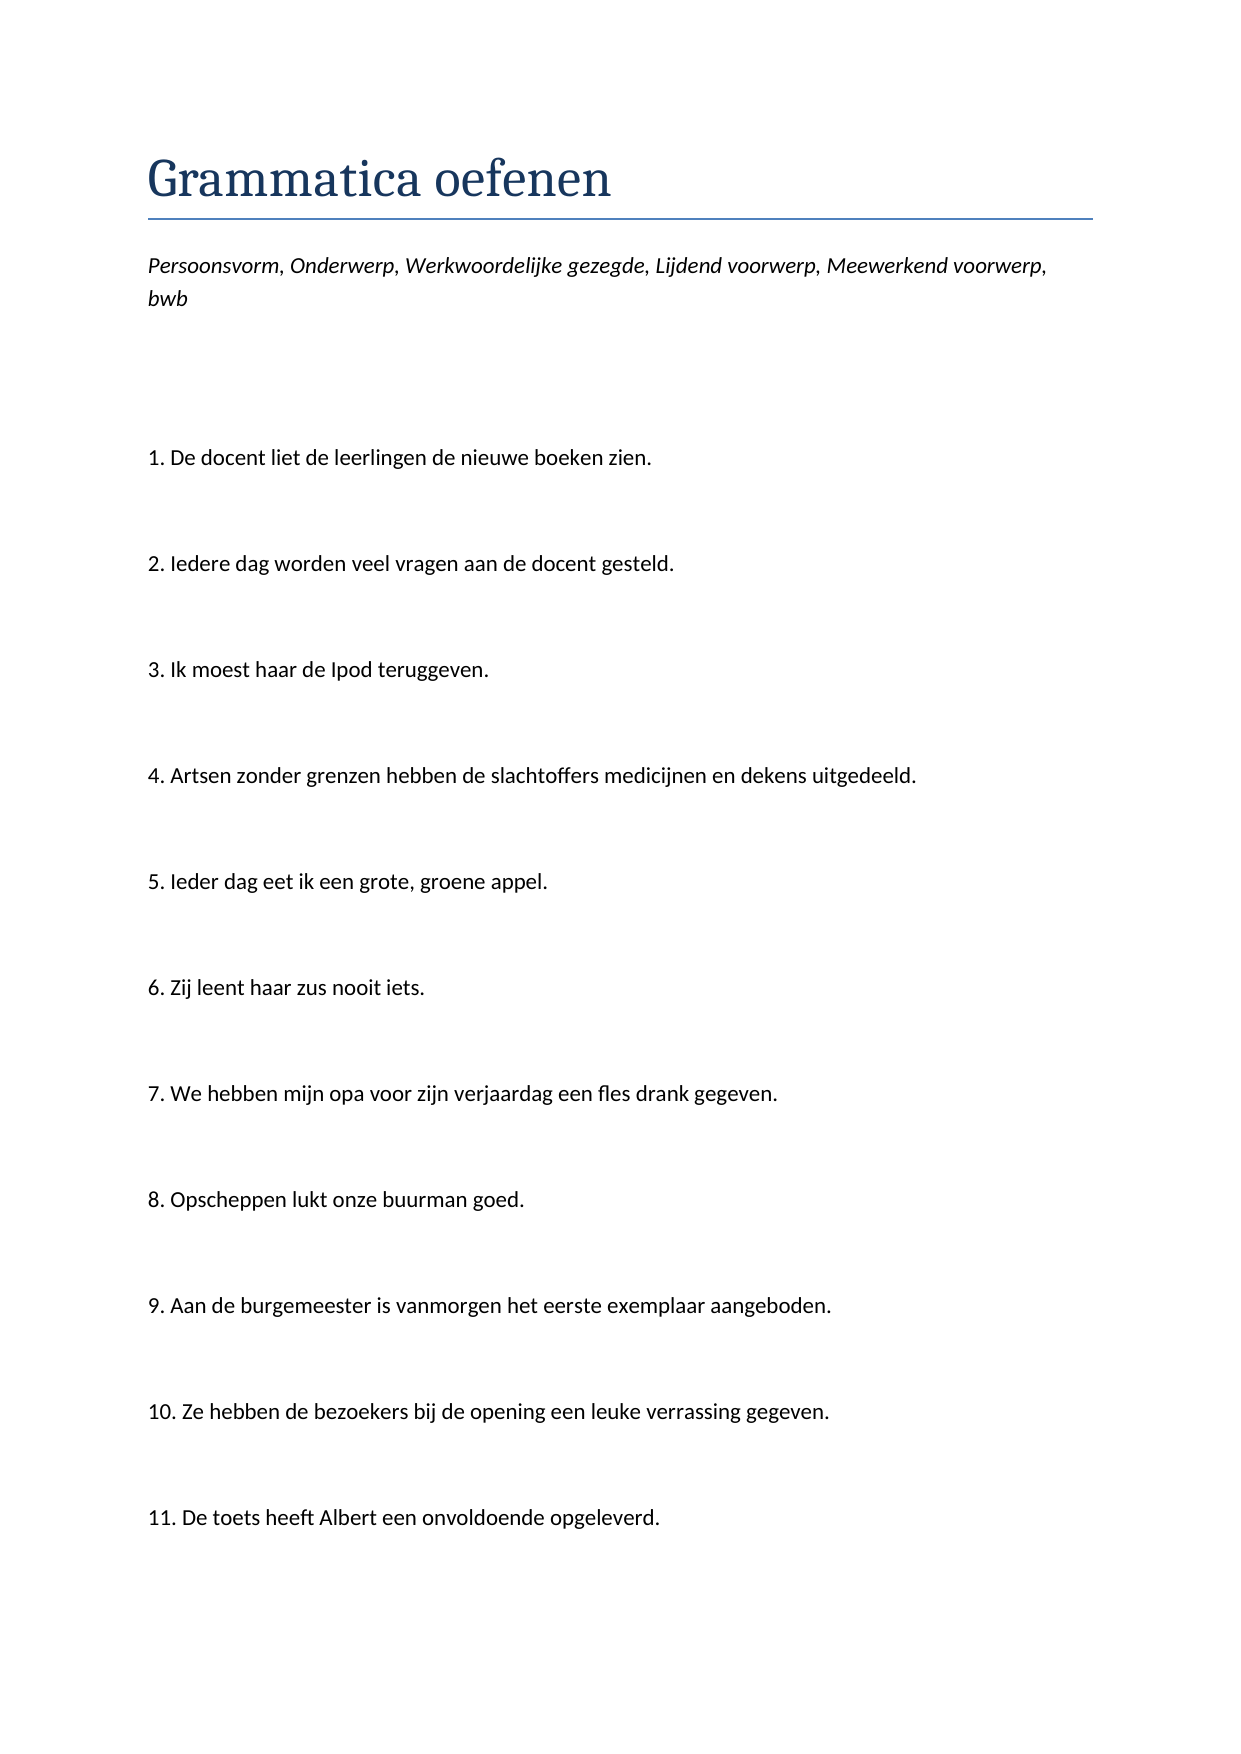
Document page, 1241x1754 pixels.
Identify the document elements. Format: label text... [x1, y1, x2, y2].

title Grammatica oefenen [148, 148, 1093, 218]
text 5. Ieder dag eet ik een grote, groene appel. [148, 867, 1093, 895]
text 1. De docent liet de leerlingen de nieuwe boeken zien. [148, 443, 1093, 471]
text 4. Artsen zonder grenzen hebben de slachtoffers medicijnen en dekens uitgedeeld. [148, 761, 1093, 789]
text 7. We hebben mijn opa voor zijn verjaardag een fles drank gegeven. [148, 1079, 1093, 1107]
text 6. Zij leent haar zus nooit iets. [148, 973, 1093, 1001]
text 2. Iedere dag worden veel vragen aan de docent gesteld. [148, 549, 1093, 577]
text 8. Opscheppen lukt onze buurman goed. [148, 1185, 1093, 1213]
text 3. Ik moest haar de Ipod teruggeven. [148, 655, 1093, 683]
text Persoonsvorm, Onderwerp, Werkwoordelijke gezegde, Lijdend voorwerp, Meewerkend voorwerp, bwb [148, 252, 1093, 312]
text 9. Aan de burgemeester is vanmorgen het eerste exemplaar aangeboden. [148, 1291, 1093, 1319]
text 10. Ze hebben de bezoekers bij de opening een leuke verrassing gegeven. [148, 1397, 1093, 1425]
text 11. De toets heeft Albert een onvoldoende opgeleverd. [148, 1503, 1093, 1531]
